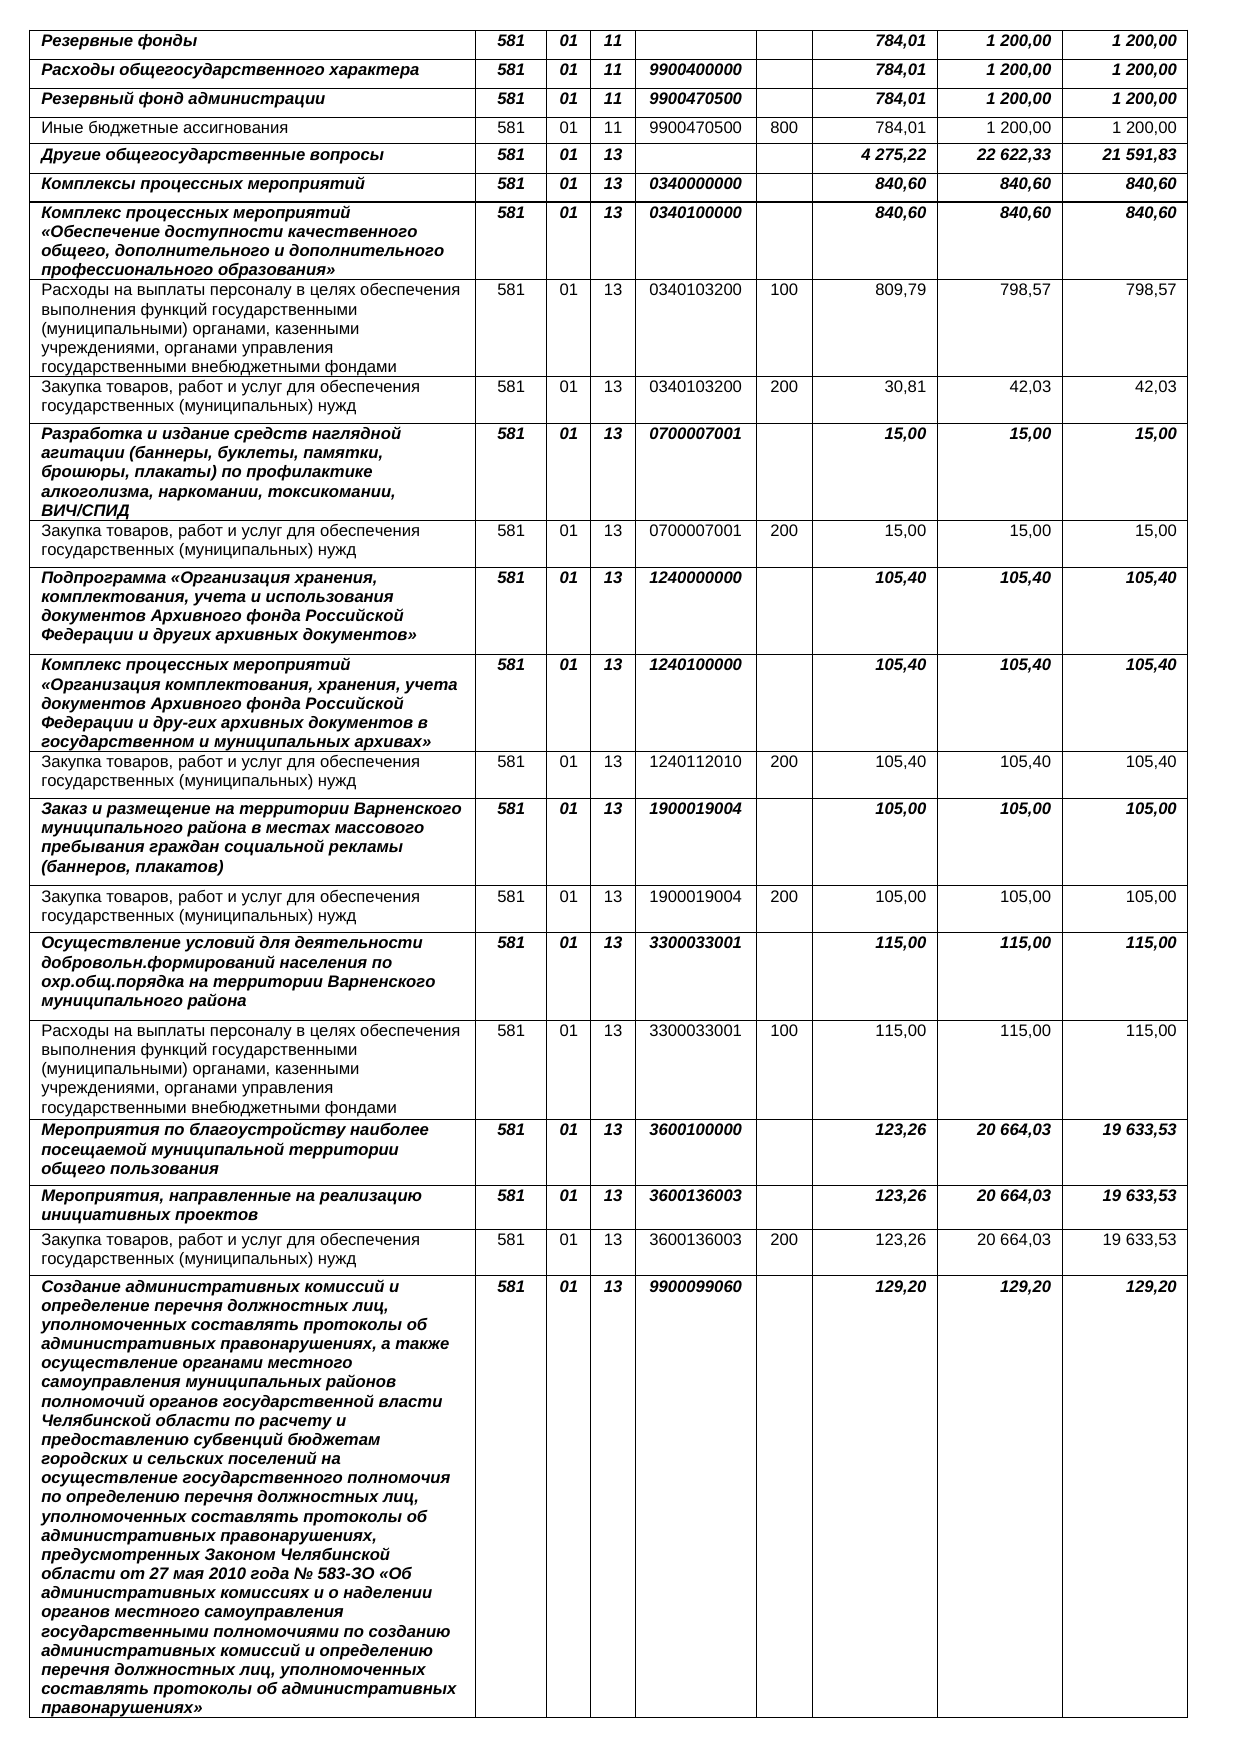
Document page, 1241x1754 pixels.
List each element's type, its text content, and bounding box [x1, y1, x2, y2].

table_cell 798,57 [1063, 280, 1187, 376]
table_cell 13 [591, 174, 635, 201]
table_cell 1 200,00 [1063, 31, 1187, 59]
table_cell 13 [591, 1276, 635, 1717]
table_cell 1900019004 [636, 886, 756, 932]
table_cell 01 [547, 174, 590, 201]
table_cell 01 [547, 799, 590, 885]
table_cell 13 [591, 144, 635, 172]
table_cell 105,40 [1063, 655, 1187, 751]
table_cell 15,00 [938, 424, 1062, 520]
table_cell 13 [591, 1186, 635, 1228]
table_cell 13 [591, 521, 635, 567]
table_cell [757, 1186, 812, 1228]
table_cell 3600100000 [636, 1120, 756, 1185]
table_cell 581 [476, 31, 546, 59]
table_cell 581 [476, 203, 546, 279]
table_cell 100 [757, 280, 812, 376]
table_cell 9900470500 [636, 89, 756, 117]
table_cell 115,00 [813, 1021, 937, 1119]
table_cell 840,60 [813, 203, 937, 279]
table_cell 1900019004 [636, 799, 756, 885]
table_cell Закупка товаров, работ и услуг для обеспечения государственных (муниципальных) нужд [30, 752, 475, 798]
table_cell [636, 31, 756, 59]
table_cell 581 [476, 174, 546, 201]
table_cell 01 [547, 655, 590, 751]
table_cell 581 [476, 1021, 546, 1119]
table_cell [757, 1120, 812, 1185]
table_cell 581 [476, 144, 546, 172]
table_cell Резервный фонд администрации [30, 89, 475, 117]
table_cell 01 [547, 933, 590, 1020]
table_cell 115,00 [1063, 933, 1187, 1020]
table_cell 0340000000 [636, 174, 756, 201]
table_cell 115,00 [1063, 1021, 1187, 1119]
table_cell 105,00 [813, 799, 937, 885]
table_cell 01 [547, 1021, 590, 1119]
table_cell 01 [547, 31, 590, 59]
table_cell 581 [476, 886, 546, 932]
table_cell 01 [547, 568, 590, 654]
table_cell 105,00 [938, 799, 1062, 885]
table_cell 105,40 [1063, 752, 1187, 798]
table_cell 01 [547, 144, 590, 172]
table_cell 123,26 [813, 1186, 937, 1228]
table_cell 115,00 [938, 1021, 1062, 1119]
table_cell 0700007001 [636, 521, 756, 567]
table_cell 115,00 [813, 933, 937, 1020]
table_cell 581 [476, 568, 546, 654]
table_cell 20 664,03 [938, 1230, 1062, 1275]
table_cell 13 [591, 280, 635, 376]
table_cell 13 [591, 655, 635, 751]
table_cell [757, 203, 812, 279]
table_cell Иные бюджетные ассигнования [30, 118, 475, 143]
table_cell 115,00 [938, 933, 1062, 1020]
table_cell 100 [757, 1021, 812, 1119]
table_cell Разработка и издание средств наглядной агитации (баннеры, буклеты, памятки, брошюры, плакаты) по профилактике алкоголизма, наркомании, токсикомании, ВИЧ/СПИД [30, 424, 475, 520]
table_cell 581 [476, 752, 546, 798]
table_cell [757, 174, 812, 201]
table_cell 0340103200 [636, 280, 756, 376]
table_cell 0340100000 [636, 203, 756, 279]
table_cell Расходы общегосударственного характера [30, 60, 475, 88]
table_cell 581 [476, 1186, 546, 1228]
table_cell 200 [757, 521, 812, 567]
table_cell 105,40 [813, 752, 937, 798]
table_cell 01 [547, 752, 590, 798]
table_cell 42,03 [1063, 377, 1187, 423]
table_cell 01 [547, 1230, 590, 1275]
table_cell 581 [476, 933, 546, 1020]
table_cell Комплексы процессных мероприятий [30, 174, 475, 201]
table_cell 581 [476, 655, 546, 751]
table_cell 200 [757, 377, 812, 423]
table_cell 840,60 [1063, 174, 1187, 201]
table_cell 581 [476, 118, 546, 143]
table_cell 01 [547, 886, 590, 932]
table_cell 01 [547, 280, 590, 376]
table_cell 13 [591, 886, 635, 932]
table_cell 200 [757, 752, 812, 798]
table_cell 800 [757, 118, 812, 143]
table_cell 581 [476, 280, 546, 376]
table_cell 1240000000 [636, 568, 756, 654]
table_cell Закупка товаров, работ и услуг для обеспечения государственных (муниципальных) нужд [30, 886, 475, 932]
table_cell 01 [547, 60, 590, 88]
table_cell 105,40 [938, 568, 1062, 654]
table_cell 9900099060 [636, 1276, 756, 1717]
table_cell Создание административных комиссий и определение перечня должностных лиц, уполномоченных составлять протоколы об административных правонарушениях, а также осуществление органами местного самоуправления муниципальных районов полномочий органов государственной власти Челябинской области по расчету и предоставлению субвенций бюджетам городских и сельских поселений на осуществление государственного полномочия по определению перечня должностных лиц, уполномоченных составлять протоколы об административных правонарушениях, предусмотренных Законом Челябинской области от 27 мая 2010 года № 583-ЗО «Об административных комиссиях и о наделении органов местного самоуправления государственными полномочиями по созданию административных комиссий и определению перечня должностных лиц, уполномоченных составлять протоколы об административных правонарушениях» [30, 1276, 475, 1717]
table_cell 581 [476, 424, 546, 520]
table_cell 105,40 [813, 655, 937, 751]
table_cell 3600136003 [636, 1186, 756, 1228]
table_cell 20 664,03 [938, 1120, 1062, 1185]
table_cell 581 [476, 1276, 546, 1717]
table_cell Заказ и размещение на территории Варненского муниципального района в местах массового пребывания граждан социальной рекламы (баннеров, плакатов) [30, 799, 475, 885]
table_cell 1 200,00 [1063, 89, 1187, 117]
table_cell 784,01 [813, 31, 937, 59]
table_cell 01 [547, 521, 590, 567]
table_cell 13 [591, 424, 635, 520]
table_cell 581 [476, 89, 546, 117]
table_cell 9900400000 [636, 60, 756, 88]
table_cell 01 [547, 377, 590, 423]
table_cell [757, 933, 812, 1020]
table_cell 0700007001 [636, 424, 756, 520]
table_cell 105,40 [1063, 568, 1187, 654]
table_cell 840,60 [1063, 203, 1187, 279]
table_cell 798,57 [938, 280, 1062, 376]
table_cell 840,60 [938, 174, 1062, 201]
table_cell 30,81 [813, 377, 937, 423]
table_cell 19 633,53 [1063, 1230, 1187, 1275]
table_cell 200 [757, 886, 812, 932]
table_cell 3300033001 [636, 1021, 756, 1119]
table_cell 11 [591, 31, 635, 59]
table_cell Мероприятия, направленные на реализацию инициативных проектов [30, 1186, 475, 1228]
table_cell Закупка товаров, работ и услуг для обеспечения государственных (муниципальных) нужд [30, 1230, 475, 1275]
table_cell [757, 60, 812, 88]
table_cell 01 [547, 1186, 590, 1228]
table_cell 1 200,00 [1063, 60, 1187, 88]
table_cell 9900470500 [636, 118, 756, 143]
table_cell 11 [591, 60, 635, 88]
table_cell 200 [757, 1230, 812, 1275]
table_cell 22 622,33 [938, 144, 1062, 172]
table_cell 581 [476, 521, 546, 567]
table_cell 581 [476, 377, 546, 423]
table_cell 13 [591, 1120, 635, 1185]
table_cell 105,40 [813, 568, 937, 654]
table_cell 01 [547, 1120, 590, 1185]
table_cell 19 633,53 [1063, 1186, 1187, 1228]
table_cell 01 [547, 118, 590, 143]
table_cell 1 200,00 [938, 60, 1062, 88]
table_cell 581 [476, 1230, 546, 1275]
table_cell 11 [591, 118, 635, 143]
table_cell 105,00 [1063, 799, 1187, 885]
table_cell 784,01 [813, 89, 937, 117]
table_cell Резервные фонды [30, 31, 475, 59]
table_cell 581 [476, 1120, 546, 1185]
table_cell Подпрограмма «Организация хранения, комплектования, учета и использования документов Архивного фонда Российской Федерации и других архивных документов» [30, 568, 475, 654]
table_cell 129,20 [1063, 1276, 1187, 1717]
table_cell 13 [591, 1230, 635, 1275]
table_cell Осуществление условий для деятельности добровольн.формирований населения по охр.общ.порядка на территории Варненского муниципального района [30, 933, 475, 1020]
table_cell 13 [591, 933, 635, 1020]
table_cell 01 [547, 203, 590, 279]
table_cell 15,00 [938, 521, 1062, 567]
table_cell [757, 89, 812, 117]
table_cell 13 [591, 568, 635, 654]
table_cell 123,26 [813, 1120, 937, 1185]
table_cell 01 [547, 89, 590, 117]
table_cell 4 275,22 [813, 144, 937, 172]
table_cell 20 664,03 [938, 1186, 1062, 1228]
table_cell 840,60 [938, 203, 1062, 279]
table_cell 1 200,00 [938, 31, 1062, 59]
table_cell 0340103200 [636, 377, 756, 423]
table_cell 3300033001 [636, 933, 756, 1020]
table_cell 13 [591, 377, 635, 423]
table_cell Закупка товаров, работ и услуг для обеспечения государственных (муниципальных) нужд [30, 521, 475, 567]
table_cell 105,00 [938, 886, 1062, 932]
table_cell 13 [591, 752, 635, 798]
table_cell 1 200,00 [938, 118, 1062, 143]
table_cell 15,00 [1063, 424, 1187, 520]
table_cell Комплекс процессных мероприятий «Обеспечение доступности качественного общего, дополнительного и дополнительного профессионального образования» [30, 203, 475, 279]
table_cell 784,01 [813, 118, 937, 143]
table_cell 19 633,53 [1063, 1120, 1187, 1185]
table_cell Комплекс процессных мероприятий «Организация комплектования, хранения, учета документов Архивного фонда Российской Федерации и дру-гих архивных документов в государственном и муниципальных архивах» [30, 655, 475, 751]
table_cell [757, 1276, 812, 1717]
table_cell 13 [591, 203, 635, 279]
table_cell 13 [591, 1021, 635, 1119]
table_cell 784,01 [813, 60, 937, 88]
table_cell 129,20 [938, 1276, 1062, 1717]
table_cell 15,00 [813, 521, 937, 567]
table_cell 105,40 [938, 655, 1062, 751]
table_cell Закупка товаров, работ и услуг для обеспечения государственных (муниципальных) нужд [30, 377, 475, 423]
table_cell 105,00 [1063, 886, 1187, 932]
table_cell [757, 655, 812, 751]
table_cell 105,00 [813, 886, 937, 932]
table_cell 01 [547, 424, 590, 520]
table_cell [757, 799, 812, 885]
table_cell 3600136003 [636, 1230, 756, 1275]
table_cell 15,00 [813, 424, 937, 520]
table_cell [757, 568, 812, 654]
table_cell 1240112010 [636, 752, 756, 798]
table_cell 01 [547, 1276, 590, 1717]
table_cell 42,03 [938, 377, 1062, 423]
table_cell 1240100000 [636, 655, 756, 751]
table_cell 13 [591, 799, 635, 885]
table_cell 809,79 [813, 280, 937, 376]
table_cell 21 591,83 [1063, 144, 1187, 172]
table_cell 581 [476, 799, 546, 885]
table_cell 123,26 [813, 1230, 937, 1275]
table_cell 105,40 [938, 752, 1062, 798]
table_cell [757, 424, 812, 520]
table_cell 581 [476, 60, 546, 88]
table_cell [636, 144, 756, 172]
table_cell [757, 31, 812, 59]
table_cell Другие общегосударственные вопросы [30, 144, 475, 172]
table_cell 1 200,00 [938, 89, 1062, 117]
table_cell Мероприятия по благоустройству наиболее посещаемой муниципальной территории общего пользования [30, 1120, 475, 1185]
table_cell 1 200,00 [1063, 118, 1187, 143]
table_cell 15,00 [1063, 521, 1187, 567]
table_cell 11 [591, 89, 635, 117]
table_cell [757, 144, 812, 172]
table_cell 129,20 [813, 1276, 937, 1717]
table_cell 840,60 [813, 174, 937, 201]
